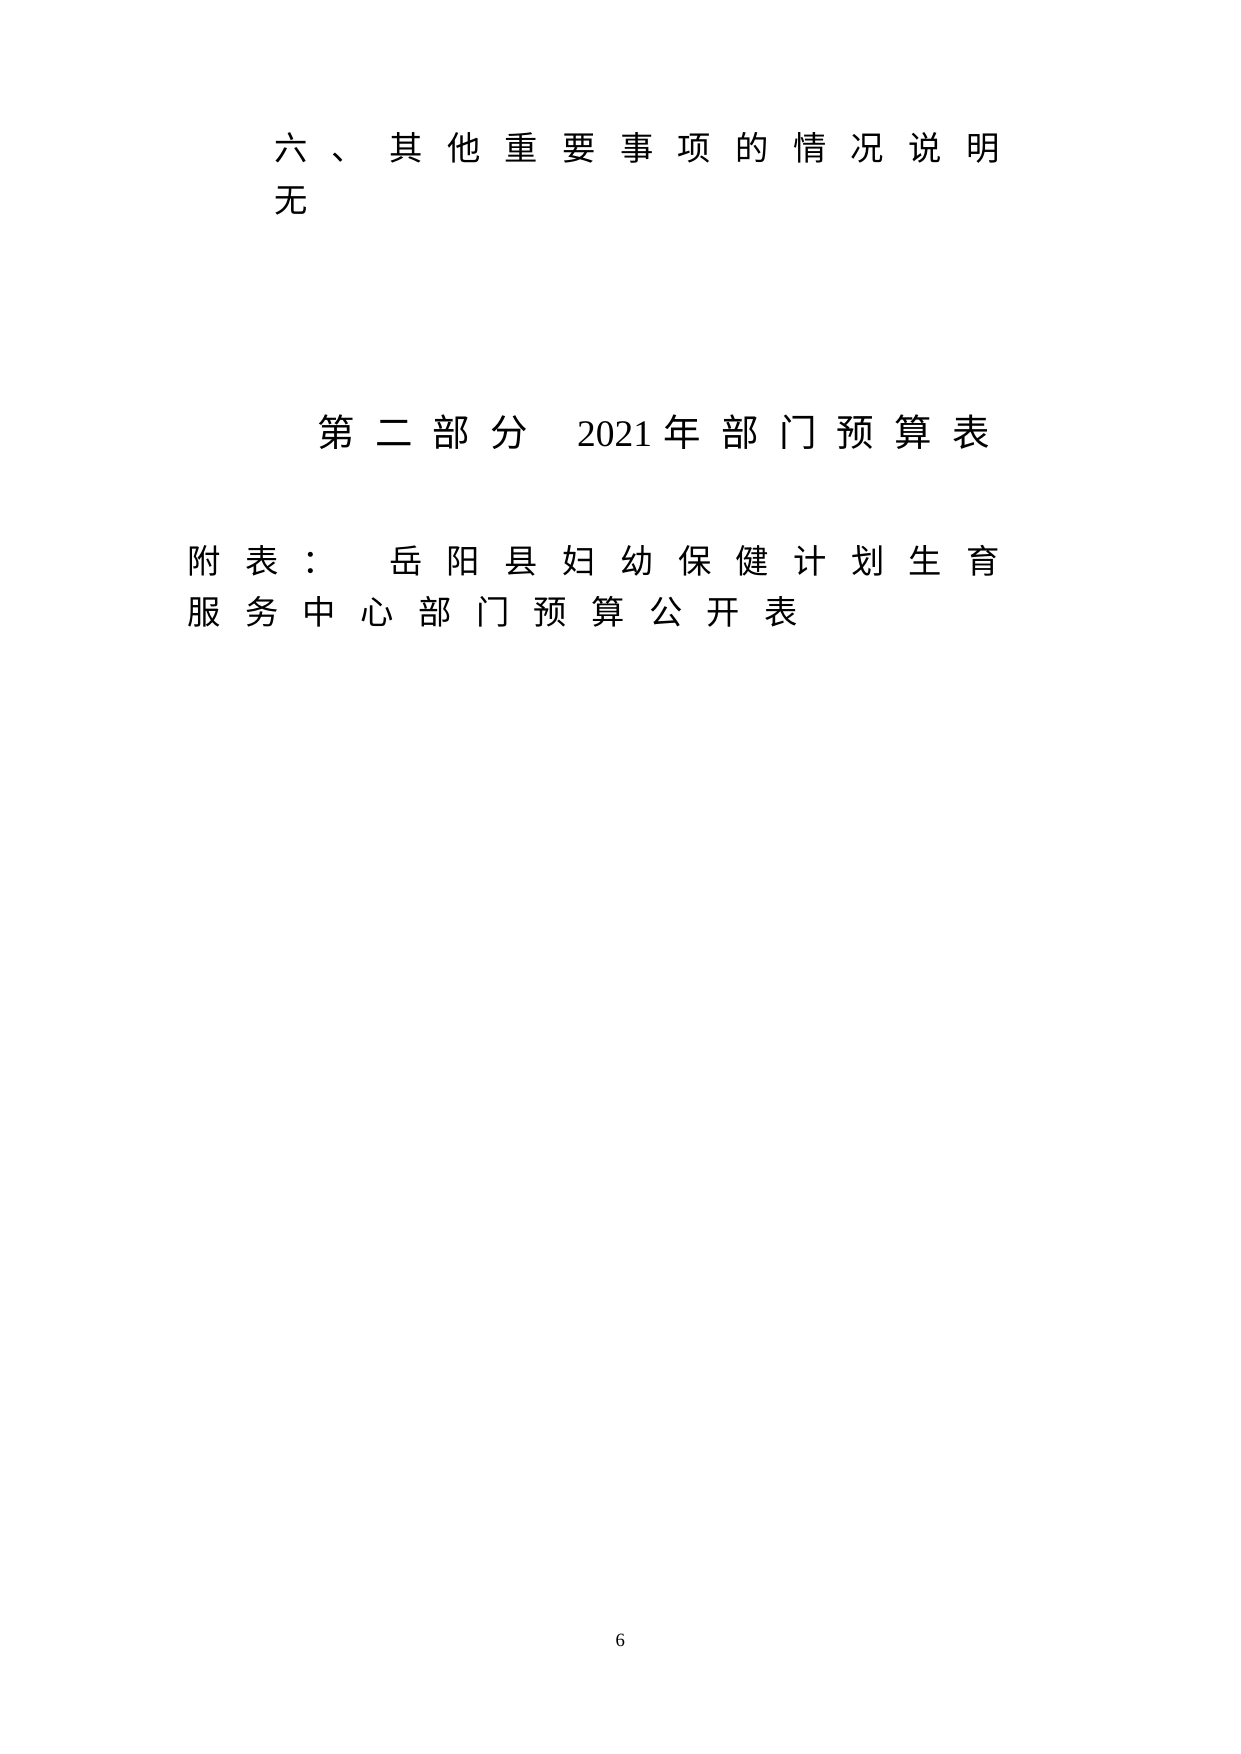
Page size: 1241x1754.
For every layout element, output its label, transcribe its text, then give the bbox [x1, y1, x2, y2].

text 无 [187, 172, 1053, 223]
text 附表： 岳阳县妇幼保健计划生育服务中心部门预算公开表 [187, 533, 1053, 636]
text 六、其他重要事项的情况说明 [187, 120, 1053, 172]
text 第二部分 2021年部门预算表 [187, 378, 1053, 481]
